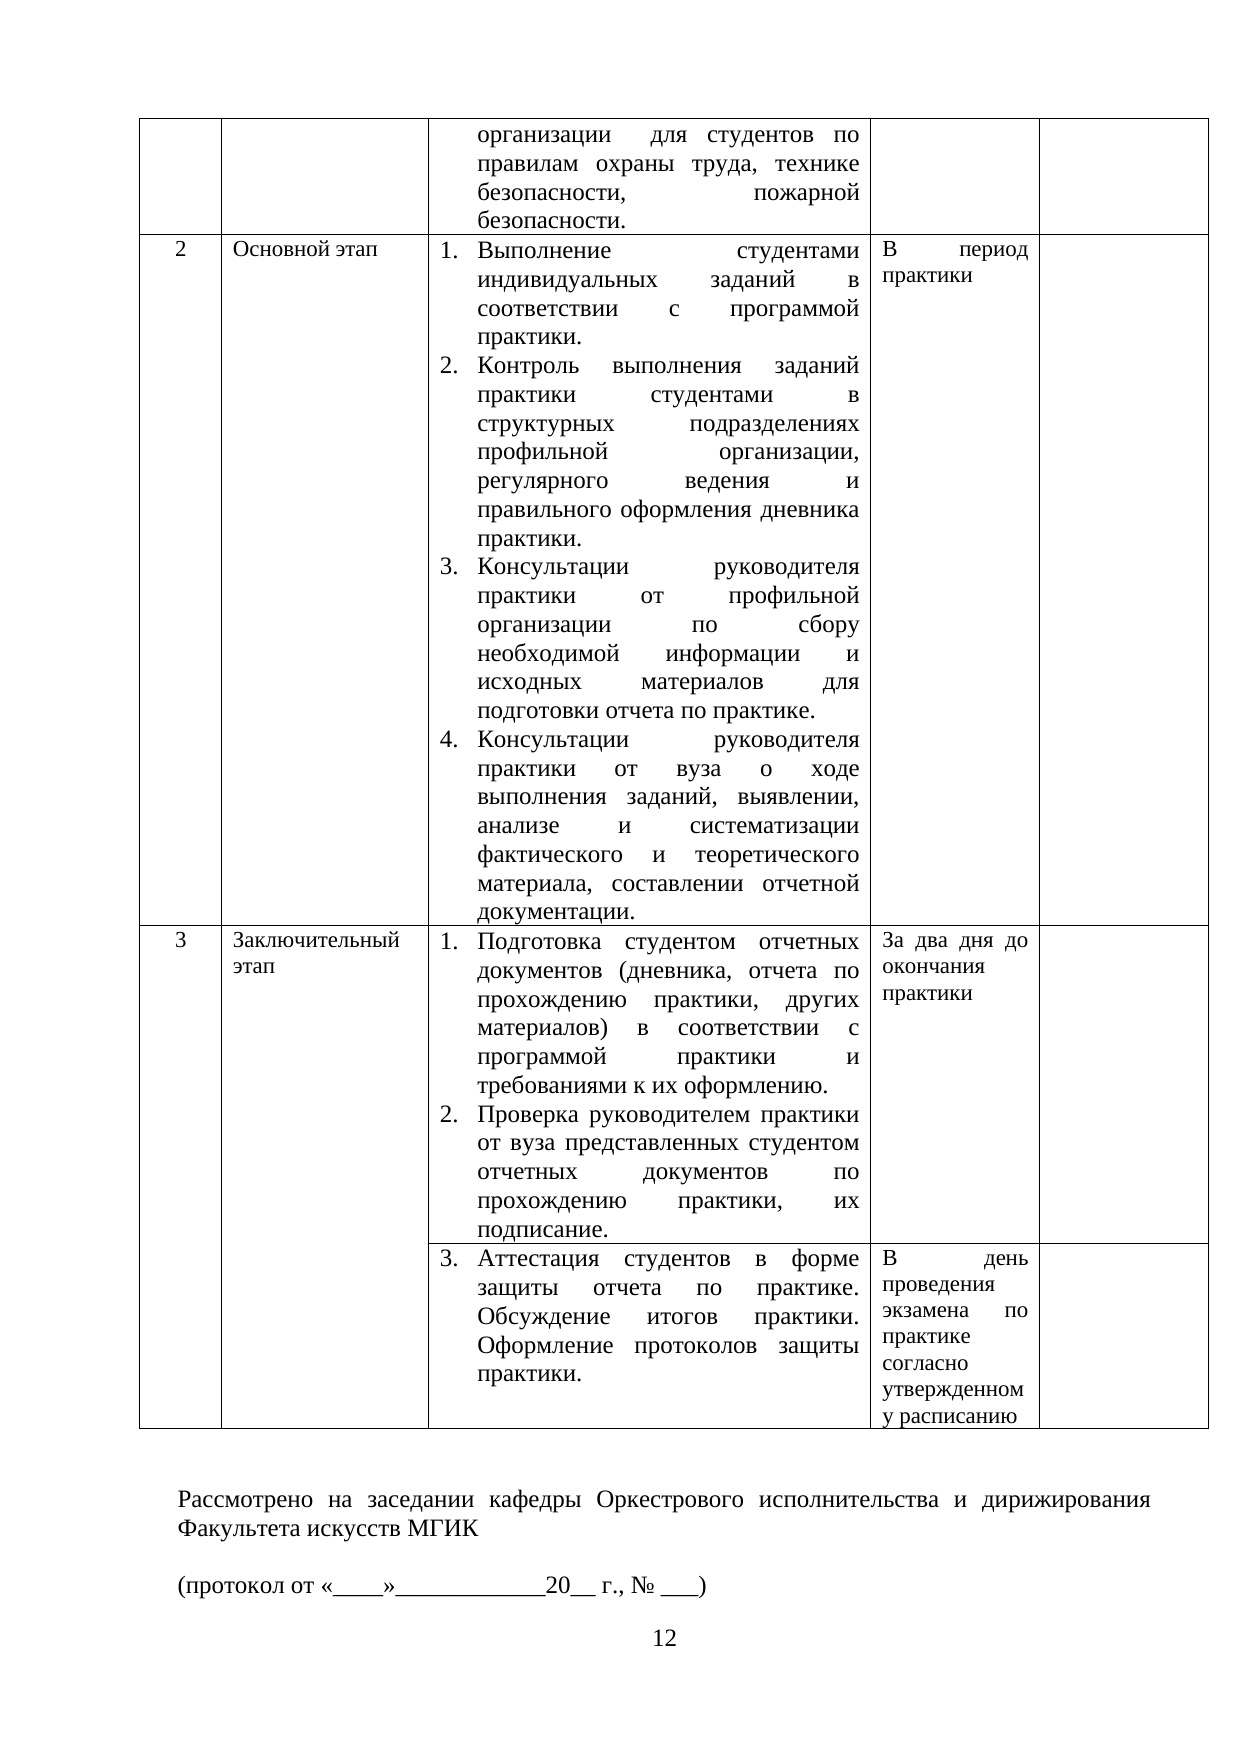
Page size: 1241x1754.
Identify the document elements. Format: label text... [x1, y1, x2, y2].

table_cell 2 [140, 235, 221, 925]
table_cell Аттестация студентов в форме защиты отчета по практике. Обсуждение итогов практики. Оформление протоколов защиты практики. [429, 1244, 870, 1428]
table_cell За два дня до окончания практики [871, 926, 1039, 1242]
table_cell Выполнение студентами индивидуальных заданий в соответствии с программой практики. Контроль выполнения заданий практики студентами в структурных подразделениях профильной организации, регулярного ведения и правильного оформления дневника практики. Консультации руководителя практики от профильной организации по сбору необходимой информации и исходных материалов для подготовки отчета по практике. Консультации руководителя практики от вуза о ходе выполнения заданий, выявлении, анализе и систематизации фактического и теоретического материала, составлении отчетной документации. [429, 235, 870, 925]
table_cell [222, 119, 428, 234]
table_cell [1040, 119, 1208, 234]
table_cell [871, 119, 1039, 234]
table_cell [1040, 235, 1208, 925]
table_cell В день проведения экзамена по практике согласно утвержденному расписанию [871, 1244, 1039, 1428]
table_cell 1 [140, 119, 221, 234]
table_cell Основной этап [222, 235, 428, 925]
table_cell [429, 119, 870, 234]
table_cell [1040, 1244, 1208, 1428]
text (протокол от «____»____________20__ г., № ___) [177, 1571, 1152, 1599]
table_cell Подготовка студентом отчетных документов (дневника, отчета по прохождению практики, других материалов) в соответствии с программой практики и требованиями к их оформлению. Проверка руководителем практики от вуза представленных студентом отчетных документов по прохождению практики, их подписание. [429, 926, 870, 1242]
table_cell Заключительный этап [222, 926, 428, 1428]
text Рассмотрено на заседании кафедры Оркестрового исполнительства и дирижирования Факультета искусств МГИК [177, 1484, 1152, 1542]
table_cell В период практики [871, 235, 1039, 925]
table_cell [1040, 926, 1208, 1242]
table_cell 3 [140, 926, 221, 1428]
